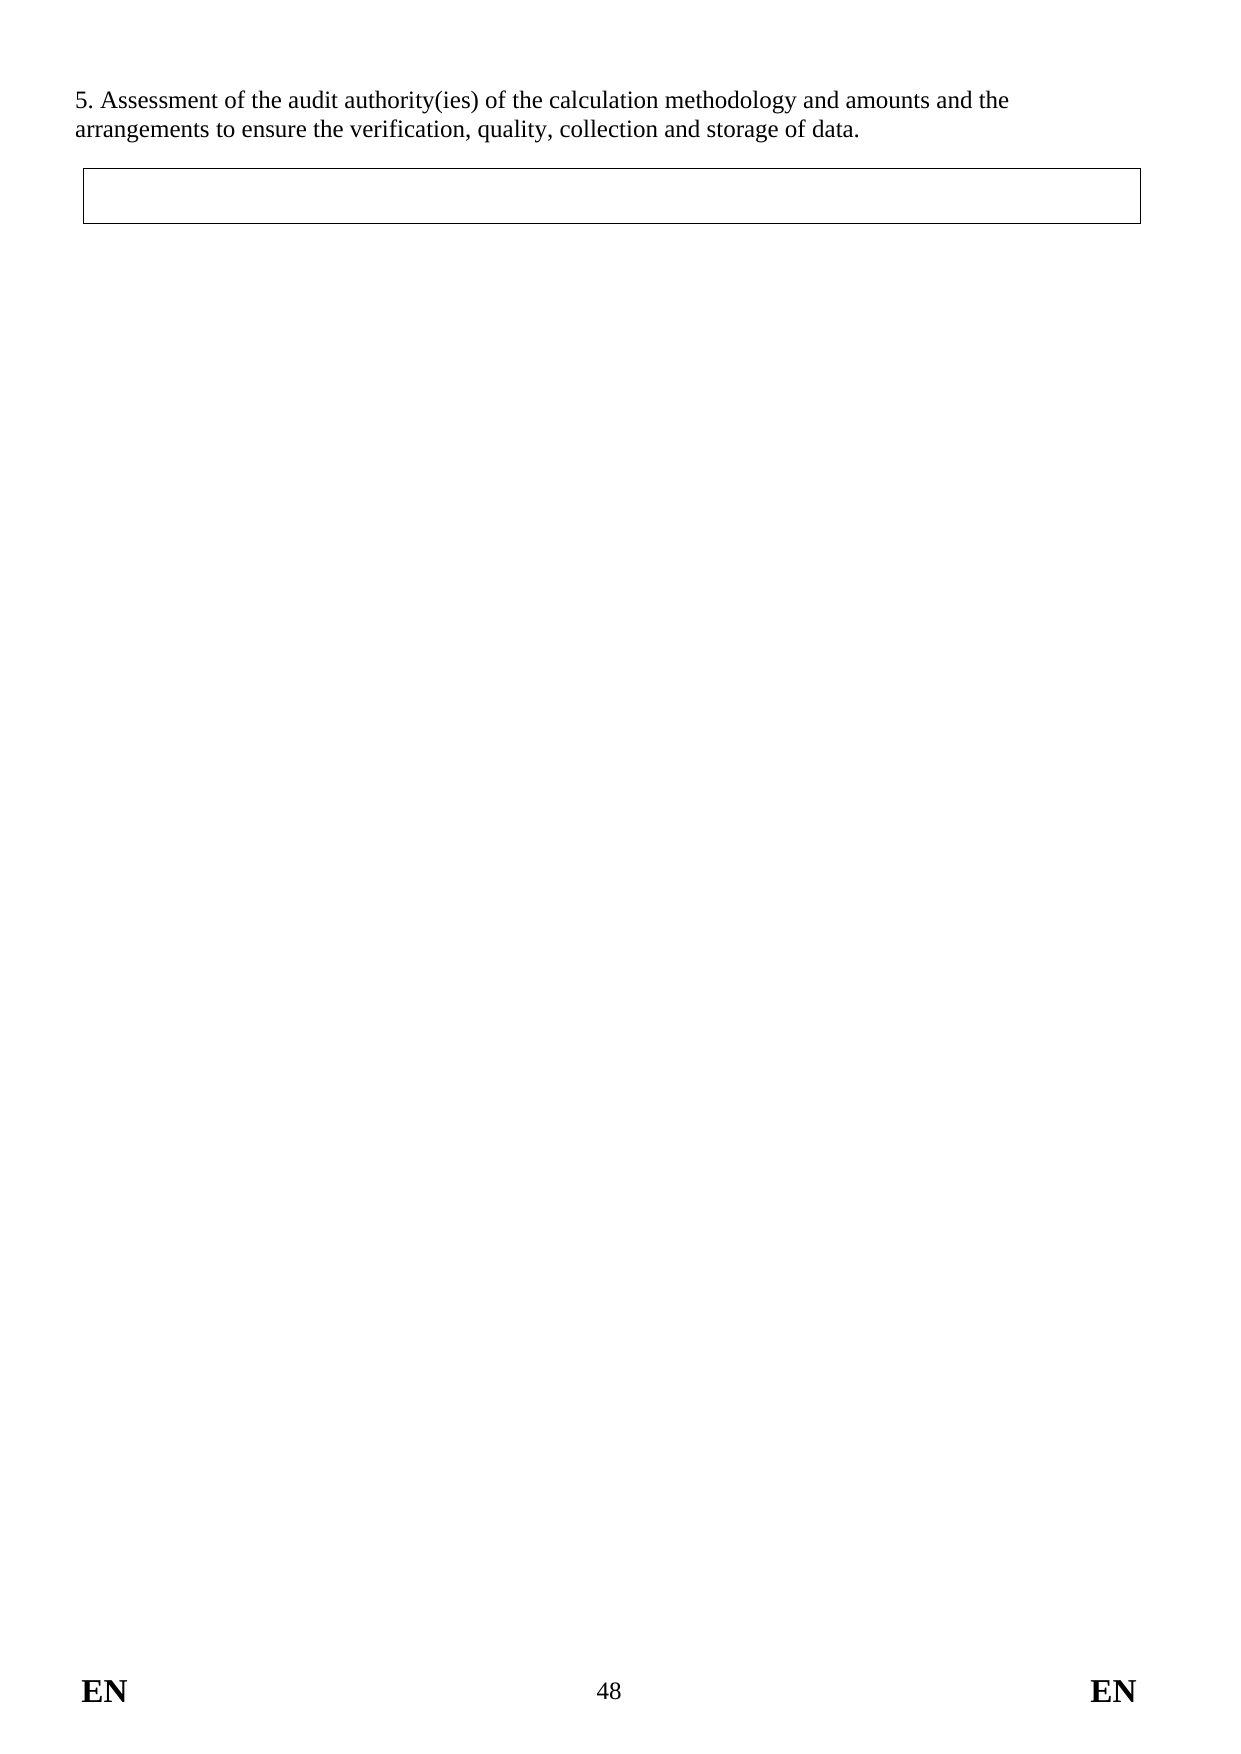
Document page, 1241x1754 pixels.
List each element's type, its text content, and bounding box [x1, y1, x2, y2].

table_header [84, 169, 1140, 222]
subtitle 5. Assessment of the audit authority(ies) of the calculation methodology and amounts and the arrangements to ensure the verification, quality, collection and storage of data. [75, 85, 1143, 143]
